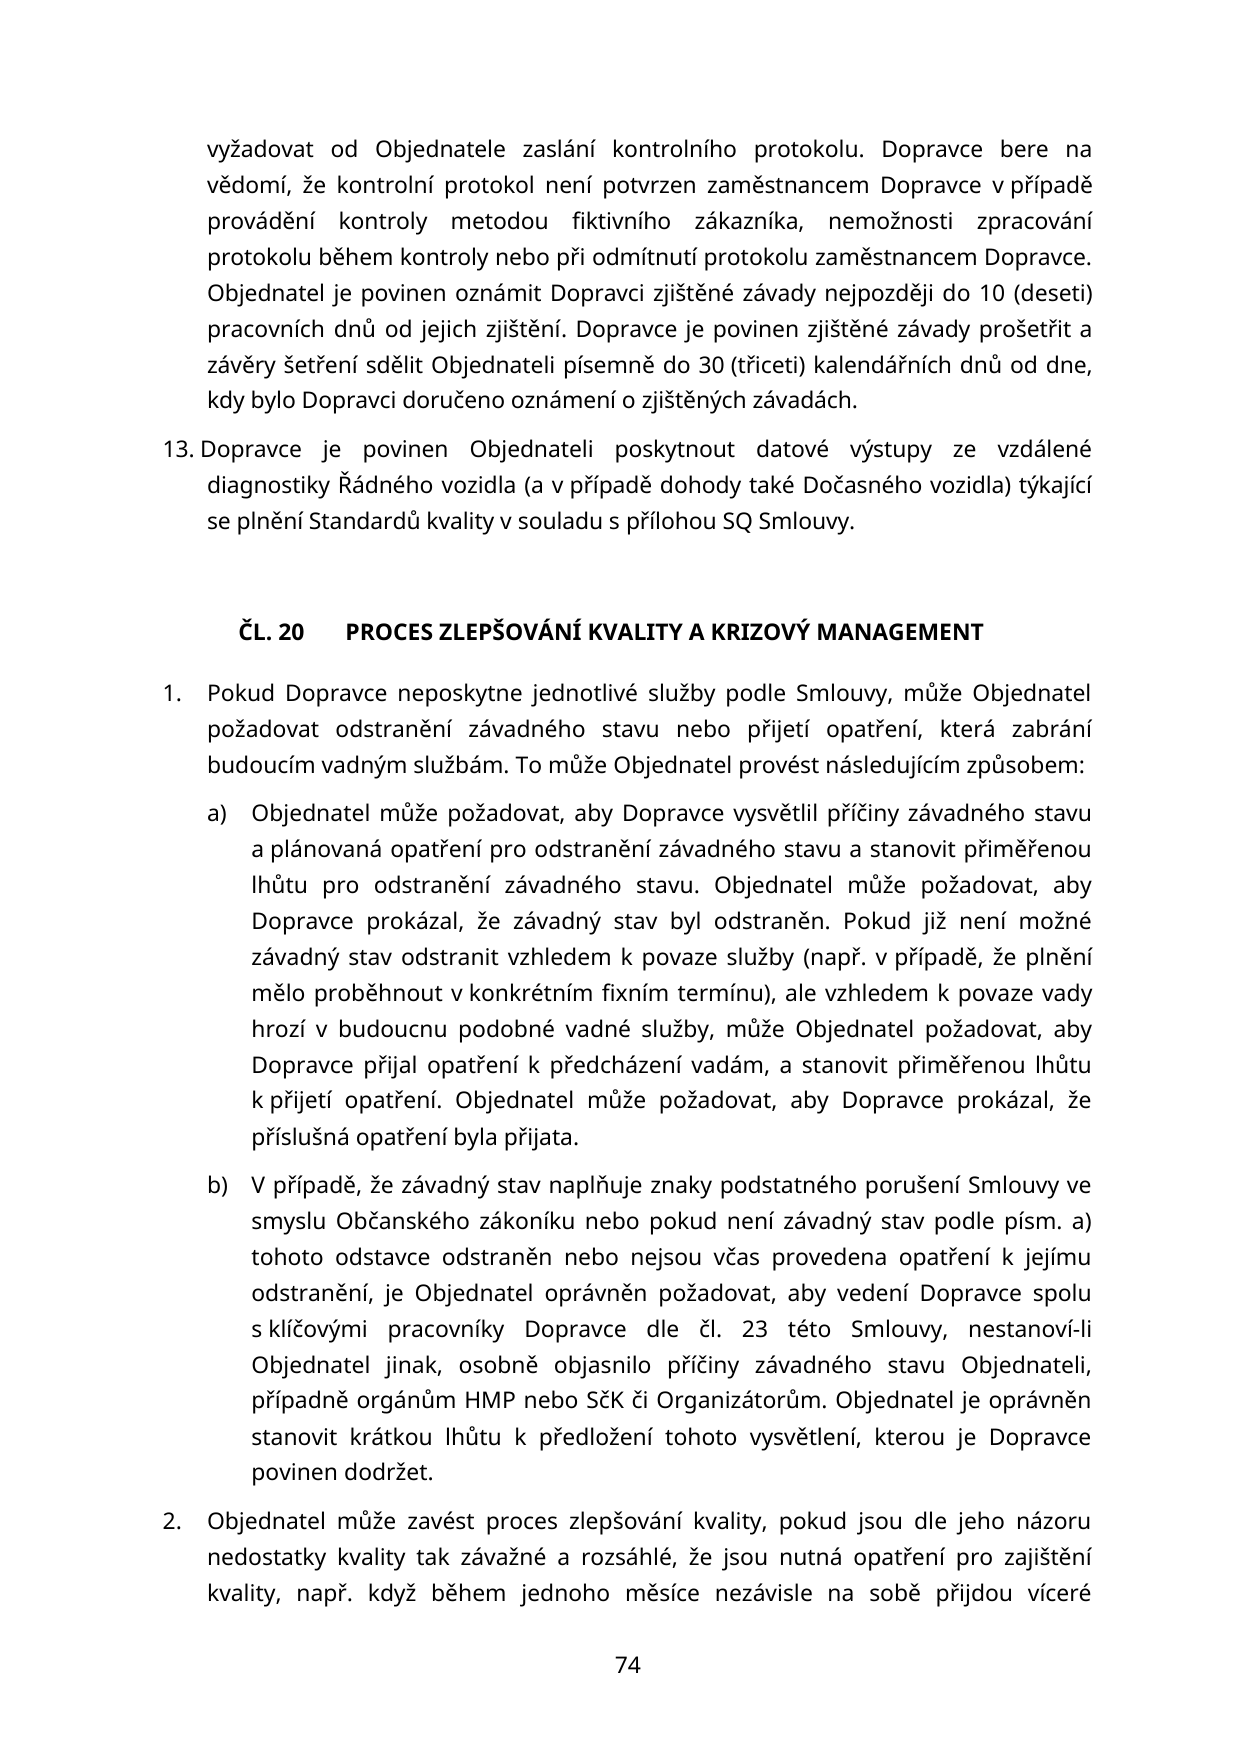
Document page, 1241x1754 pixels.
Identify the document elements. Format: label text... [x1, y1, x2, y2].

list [162, 133, 1093, 416]
list Objednatel může požadovat, aby Dopravce vysvětlil příčiny závadného stavu a plánovaná opatření pro odstranění závadného stavu a stanovit přiměřenou lhůtu pro odstranění závadného stavu. Objednatel může požadovat, aby Dopravce prokázal, že závadný stav byl odstraněn. Pokud již není možné závadný stav odstranit vzhledem k povaze služby (např. v případě, že plnění mělo proběhnout v konkrétním fixním termínu), ale vzhledem k povaze vady hrozí v budoucnu podobné vadné služby, může Objednatel požadovat, aby Dopravce přijal opatření k předcházení vadám, a stanovit přiměřenou lhůtu k přijetí opatření. Objednatel může požadovat, aby Dopravce prokázal, že příslušná opatření byla přijata. [207, 797, 1093, 1152]
list V případě, že závadný stav naplňuje znaky podstatného porušení Smlouvy ve smyslu Občanského zákoníku nebo pokud není závadný stav podle písm. a) tohoto odstavce odstraněn nebo nejsou včas provedena opatření k jejímu odstranění, je Objednatel oprávněn požadovat, aby vedení Dopravce spolu s klíčovými pracovníky Dopravce dle čl. 23 této Smlouvy, nestanoví-li Objednatel jinak, osobně objasnilo příčiny závadného stavu Objednateli, případně orgánům HMP nebo SčK či Organizátorům. Objednatel je oprávněn stanovit krátkou lhůtu k předložení tohoto vysvětlení, kterou je Dopravce povinen dodržet. [207, 1169, 1093, 1488]
list Pokud Dopravce neposkytne jednotlivé služby podle Smlouvy, může Objednatel požadovat odstranění závadného stavu nebo přijetí opatření, která zabrání budoucím vadným službám. To může Objednatel provést následujícím způsobem: [162, 677, 1093, 780]
subtitle PROCES ZLEPŠOVÁNÍ KVALITY A KRIZOVÝ MANAGEMENT [162, 616, 1093, 647]
list Dopravce je povinen Objednateli poskytnout datové výstupy ze vzdálené diagnostiky Řádného vozidla (a v případě dohody také Dočasného vozidla) týkající se plnění Standardů kvality v souladu s přílohou SQ Smlouvy. [162, 433, 1093, 536]
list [162, 1505, 1093, 1608]
